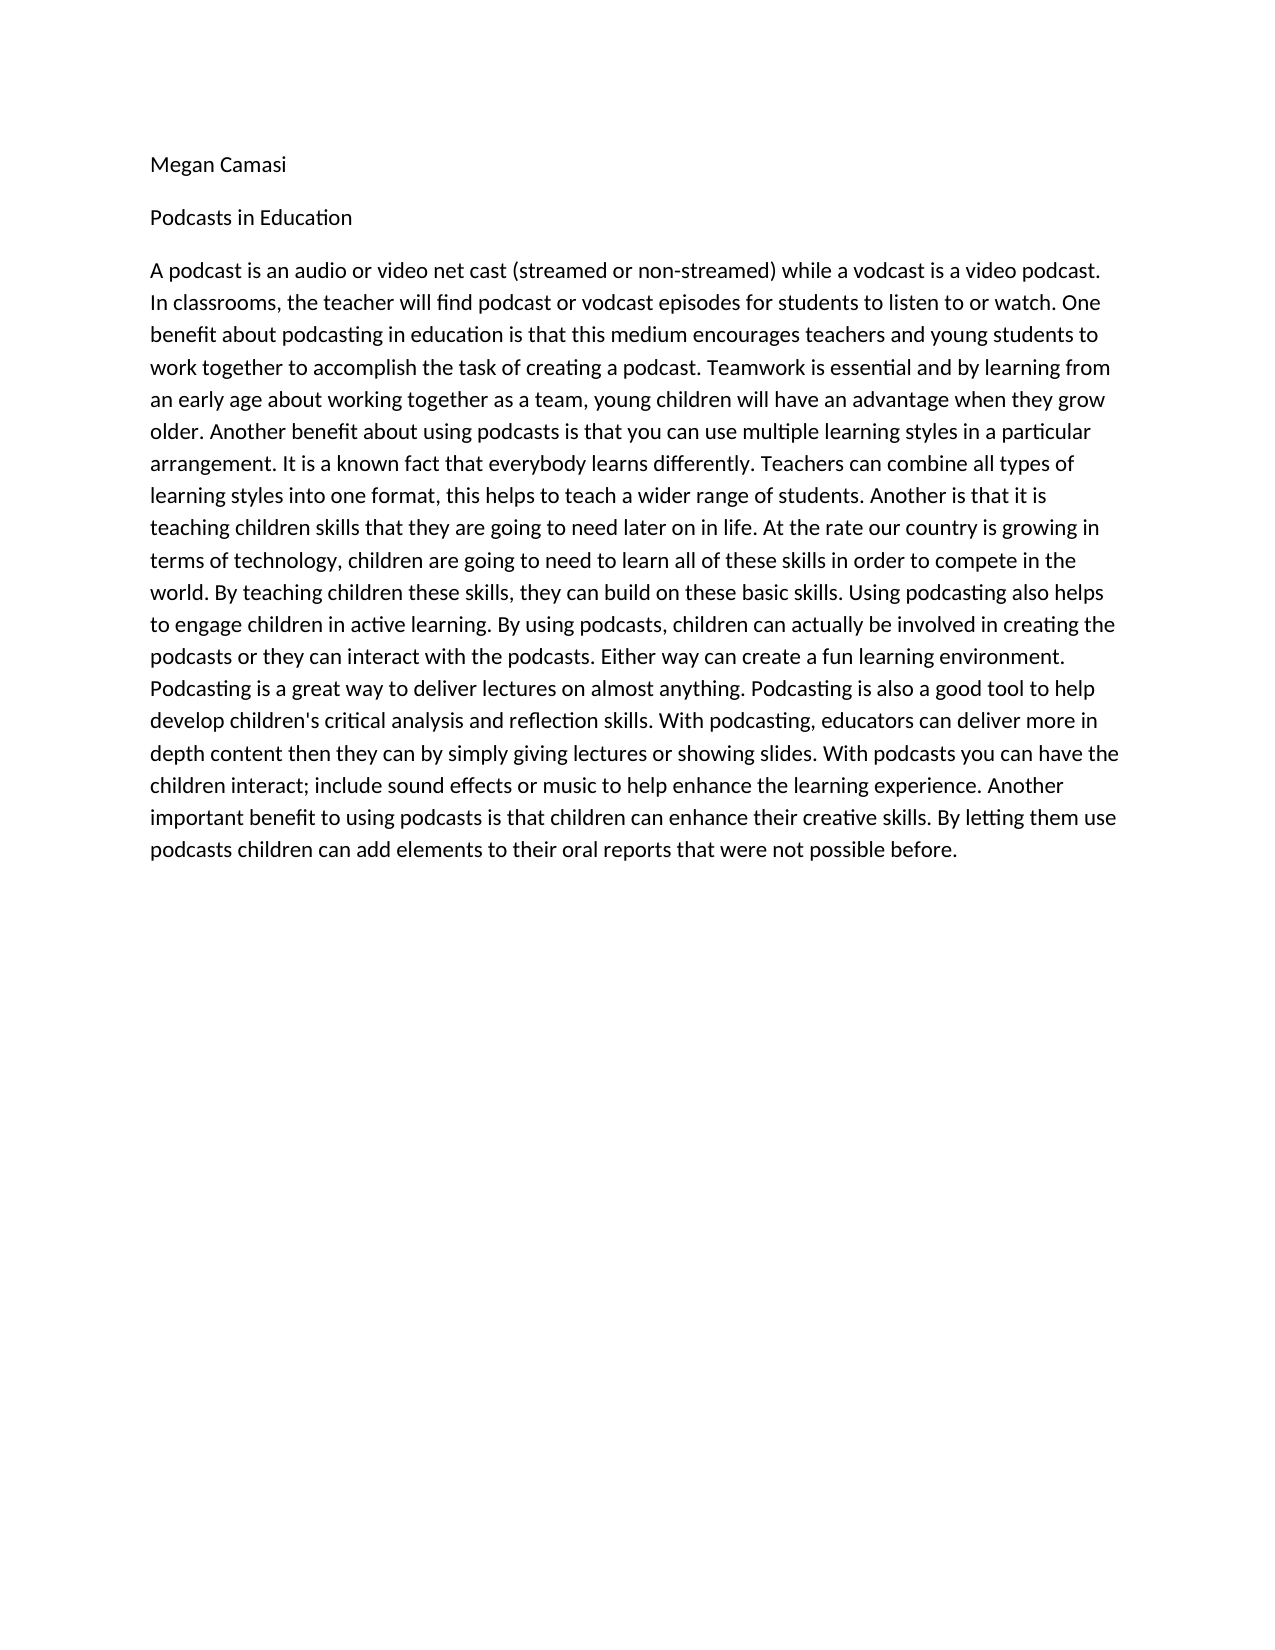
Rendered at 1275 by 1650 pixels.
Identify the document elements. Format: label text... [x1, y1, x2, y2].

text Megan Camasi [150, 150, 1125, 178]
text A podcast is an audio or video net cast (streamed or non-streamed) while a vodcast is a video podcast. In classrooms, the teacher will find podcast or vodcast episodes for students to listen to or watch. One benefit about podcasting in education is that this medium encourages teachers and young students to work together to accomplish the task of creating a podcast. Teamwork is essential and by learning from an early age about working together as a team, young children will have an advantage when they grow older. Another benefit about using podcasts is that you can use multiple learning styles in a particular arrangement. It is a known fact that everybody learns differently. Teachers can combine all types of learning styles into one format, this helps to teach a wider range of students. Another is that it is teaching children skills that they are going to need later on in life. At the rate our country is growing in terms of technology, children are going to need to learn all of these skills in order to compete in the world. By teaching children these skills, they can build on these basic skills. Using podcasting also helps to engage children in active learning. By using podcasts, children can actually be involved in creating the podcasts or they can interact with the podcasts. Either way can create a fun learning environment. Podcasting is a great way to deliver lectures on almost anything. Podcasting is also a good tool to help develop children's critical analysis and reflection skills. With podcasting, educators can deliver more in depth content then they can by simply giving lectures or showing slides. With podcasts you can have the children interact; include sound effects or music to help enhance the learning experience. Another important benefit to using podcasts is that children can enhance their creative skills. By letting them use podcasts children can add elements to their oral reports that were not possible before. [150, 256, 1125, 863]
text Podcasts in Education [150, 203, 1125, 231]
